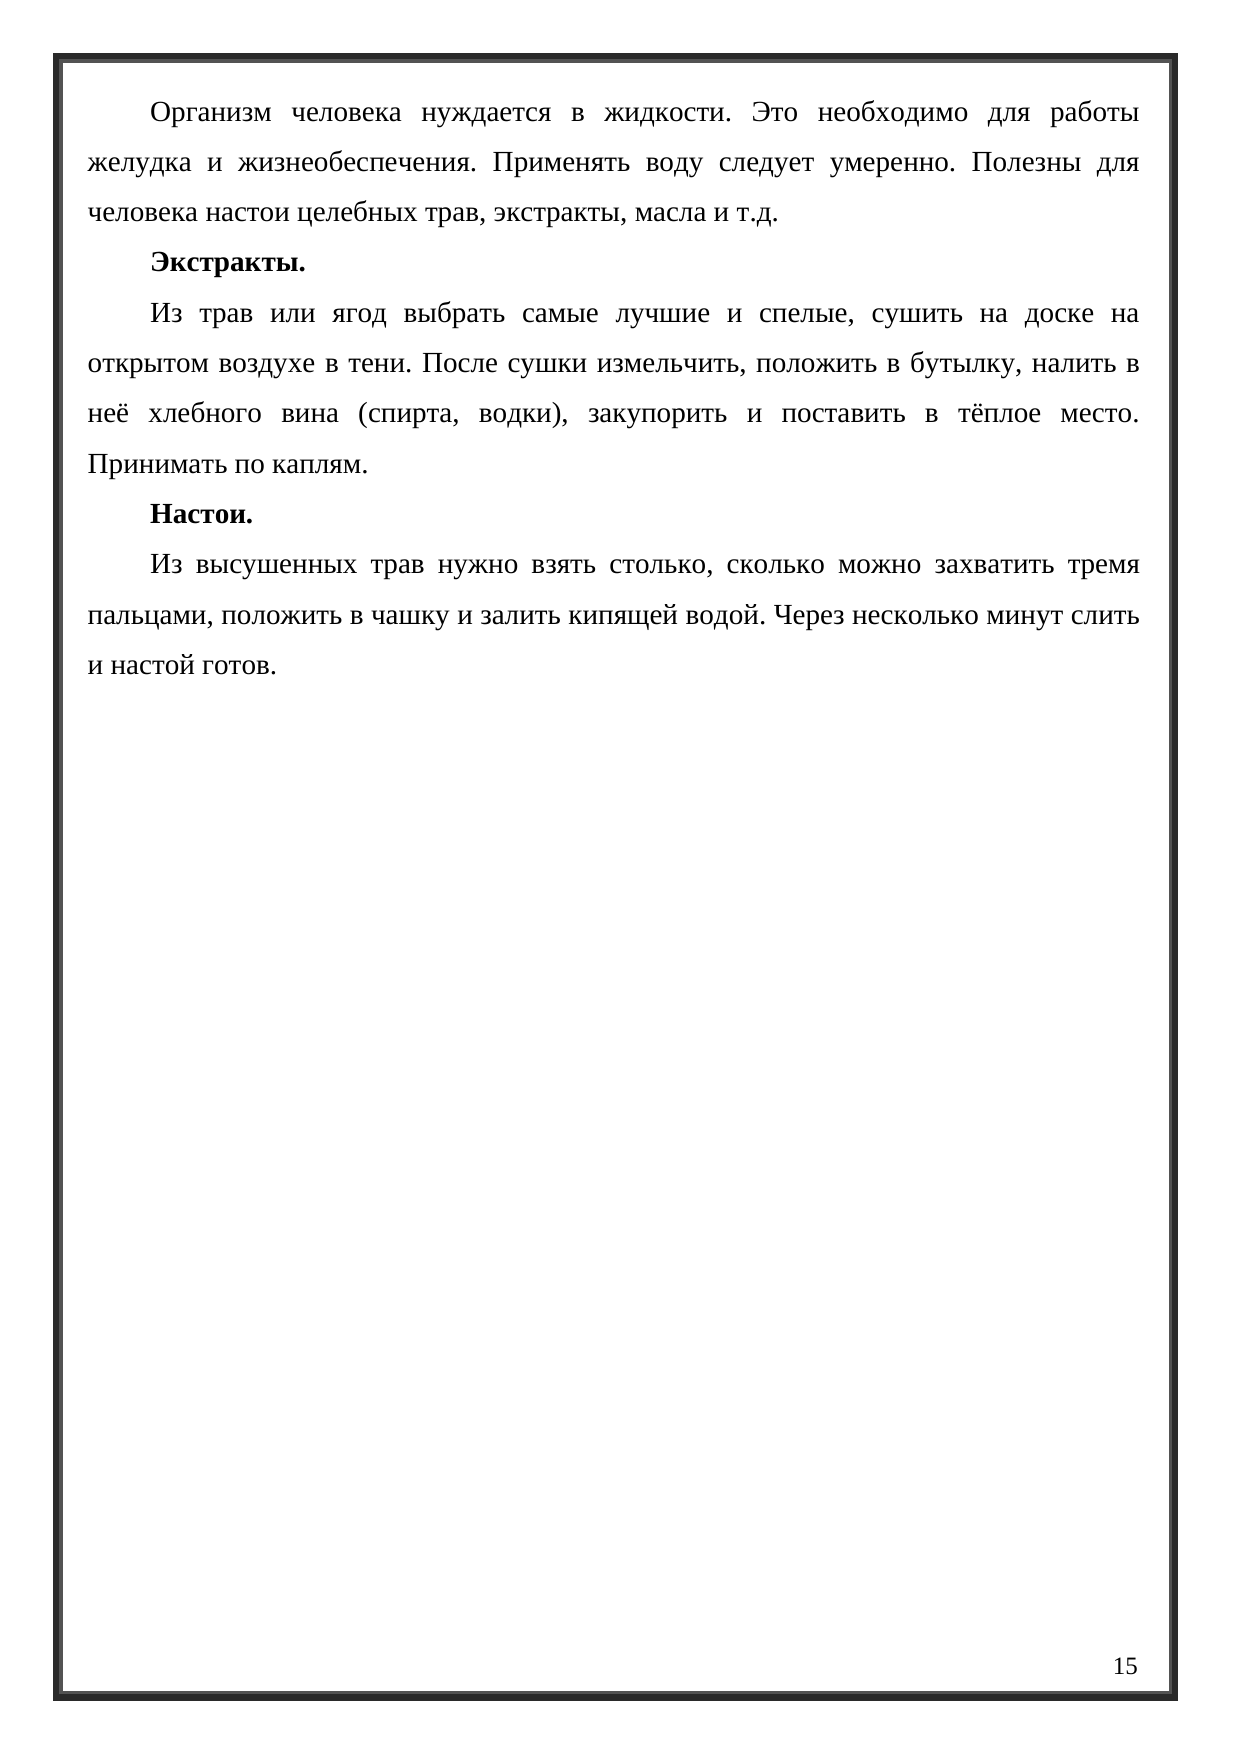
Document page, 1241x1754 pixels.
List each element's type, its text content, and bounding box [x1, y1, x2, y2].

text Из высушенных трав нужно взять столько, сколько можно захватить тремя пальцами, положить в чашку и залить кипящей водой. Через несколько минут слить и настой готов. [87, 546, 1141, 681]
text Организм человека нуждается в жидкости. Это необходимо для работы желудка и жизнеобеспечения. Применять воду следует умеренно. Полезны для человека настои целебных трав, экстракты, масла и т.д. [87, 94, 1141, 228]
text Экстракты. [87, 244, 1141, 278]
text Из трав или ягод выбрать самые лучшие и спелые, сушить на доске на открытом воздухе в тени. После сушки измельчить, положить в бутылку, налить в неё хлебного вина (спирта, водки), закупорить и поставить в тёплое место. Принимать по каплям. [87, 295, 1141, 479]
text Настои. [87, 496, 1141, 530]
